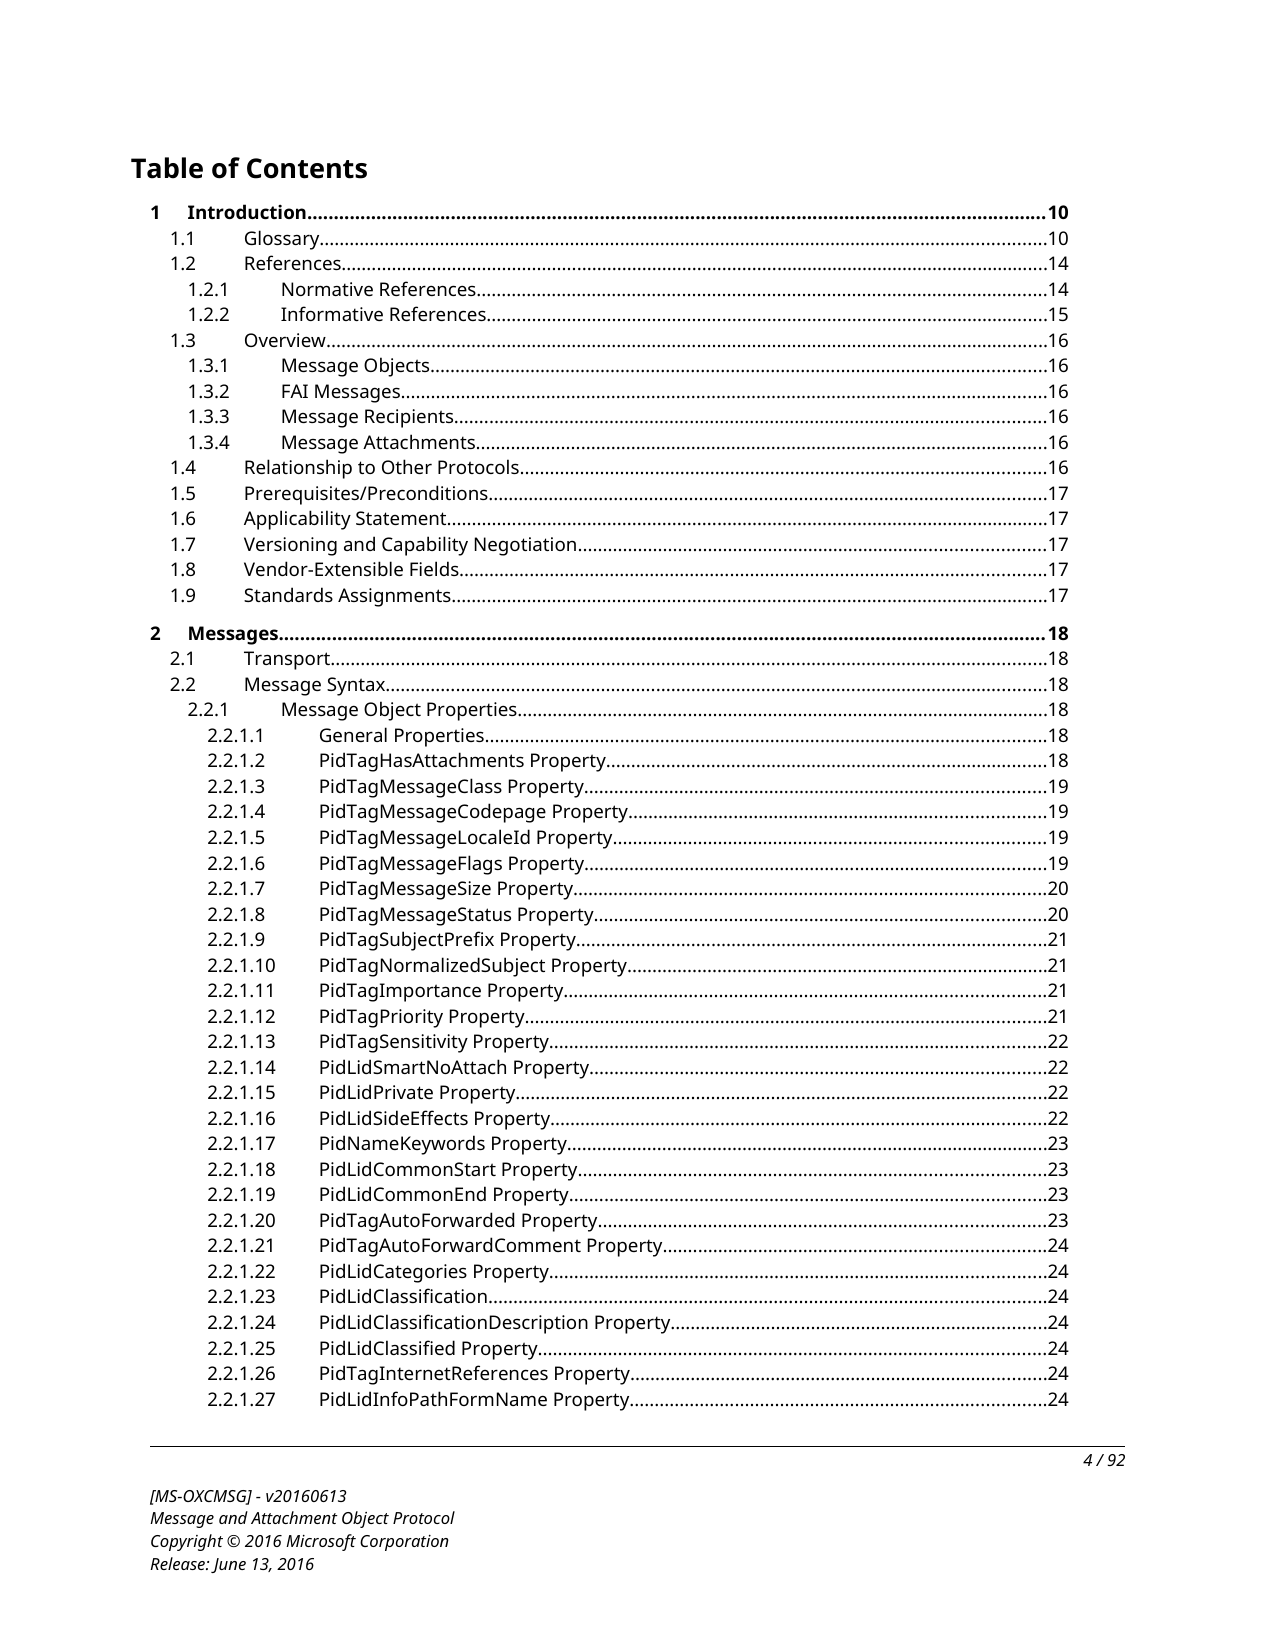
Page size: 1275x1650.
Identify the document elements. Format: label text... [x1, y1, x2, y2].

text 2.2.1.15 PidLidPrivate Property 22 [207, 1079, 1078, 1105]
subtitle Table of Contents [131, 150, 1125, 187]
text 2 Messages 18 [150, 620, 1078, 646]
text 1.2 References 14 [169, 250, 1078, 276]
text 2.2.1.21 PidTagAutoForwardComment Property 24 [207, 1233, 1078, 1258]
text 2.2.1.23 PidLidClassification 24 [207, 1284, 1078, 1309]
text 2.2.1.7 PidTagMessageSize Property 20 [207, 875, 1078, 901]
text 2.2.1.12 PidTagPriority Property 21 [207, 1003, 1078, 1028]
text 1 Introduction 10 [150, 199, 1078, 225]
text 2.1 Transport 18 [169, 646, 1078, 671]
text 2.2.1.20 PidTagAutoForwarded Property 23 [207, 1207, 1078, 1233]
text 2.2.1.19 PidLidCommonEnd Property 23 [207, 1182, 1078, 1207]
text 2.2.1.4 PidTagMessageCodepage Property 19 [207, 799, 1078, 824]
text 2.2.1.26 PidTagInternetReferences Property 24 [207, 1360, 1078, 1386]
text 1.2.1 Normative References 14 [187, 276, 1078, 301]
text 1.2.2 Informative References 15 [187, 301, 1078, 327]
text 2.2.1.22 PidLidCategories Property 24 [207, 1258, 1078, 1284]
text 2.2.1.1 General Properties 18 [207, 722, 1078, 748]
text 1.9 Standards Assignments 17 [169, 582, 1078, 608]
text 2.2.1.18 PidLidCommonStart Property 23 [207, 1156, 1078, 1182]
text 1.3.1 Message Objects 16 [187, 352, 1078, 378]
text 1.5 Prerequisites/Preconditions 17 [169, 480, 1078, 506]
text 1.6 Applicability Statement 17 [169, 506, 1078, 531]
text 2.2.1.10 PidTagNormalizedSubject Property 21 [207, 952, 1078, 977]
text 1.8 Vendor-Extensible Fields 17 [169, 557, 1078, 582]
text 2.2.1.6 PidTagMessageFlags Property 19 [207, 850, 1078, 875]
text 2.2.1.27 PidLidInfoPathFormName Property 24 [207, 1386, 1078, 1411]
text 1.3.3 Message Recipients 16 [187, 403, 1078, 429]
text 2.2 Message Syntax 18 [169, 671, 1078, 697]
text 2.2.1.24 PidLidClassificationDescription Property 24 [207, 1309, 1078, 1335]
text 1.7 Versioning and Capability Negotiation 17 [169, 531, 1078, 557]
text 2.2.1.2 PidTagHasAttachments Property 18 [207, 748, 1078, 773]
text 1.4 Relationship to Other Protocols 16 [169, 454, 1078, 480]
text 1.3.2 FAI Messages 16 [187, 378, 1078, 403]
text 2.2.1.3 PidTagMessageClass Property 19 [207, 773, 1078, 799]
text 1.3.4 Message Attachments 16 [187, 429, 1078, 454]
text 2.2.1.17 PidNameKeywords Property 23 [207, 1131, 1078, 1156]
text 1.1 Glossary 10 [169, 225, 1078, 250]
text 2.2.1 Message Object Properties 18 [187, 697, 1078, 722]
text 2.2.1.16 PidLidSideEffects Property 22 [207, 1105, 1078, 1131]
text 2.2.1.25 PidLidClassified Property 24 [207, 1335, 1078, 1360]
text 2.2.1.8 PidTagMessageStatus Property 20 [207, 901, 1078, 926]
text 2.2.1.11 PidTagImportance Property 21 [207, 977, 1078, 1003]
text 2.2.1.14 PidLidSmartNoAttach Property 22 [207, 1054, 1078, 1079]
text 2.2.1.5 PidTagMessageLocaleId Property 19 [207, 824, 1078, 850]
text 1.3 Overview 16 [169, 327, 1078, 352]
text 2.2.1.13 PidTagSensitivity Property 22 [207, 1028, 1078, 1054]
text 2.2.1.9 PidTagSubjectPrefix Property 21 [207, 926, 1078, 952]
